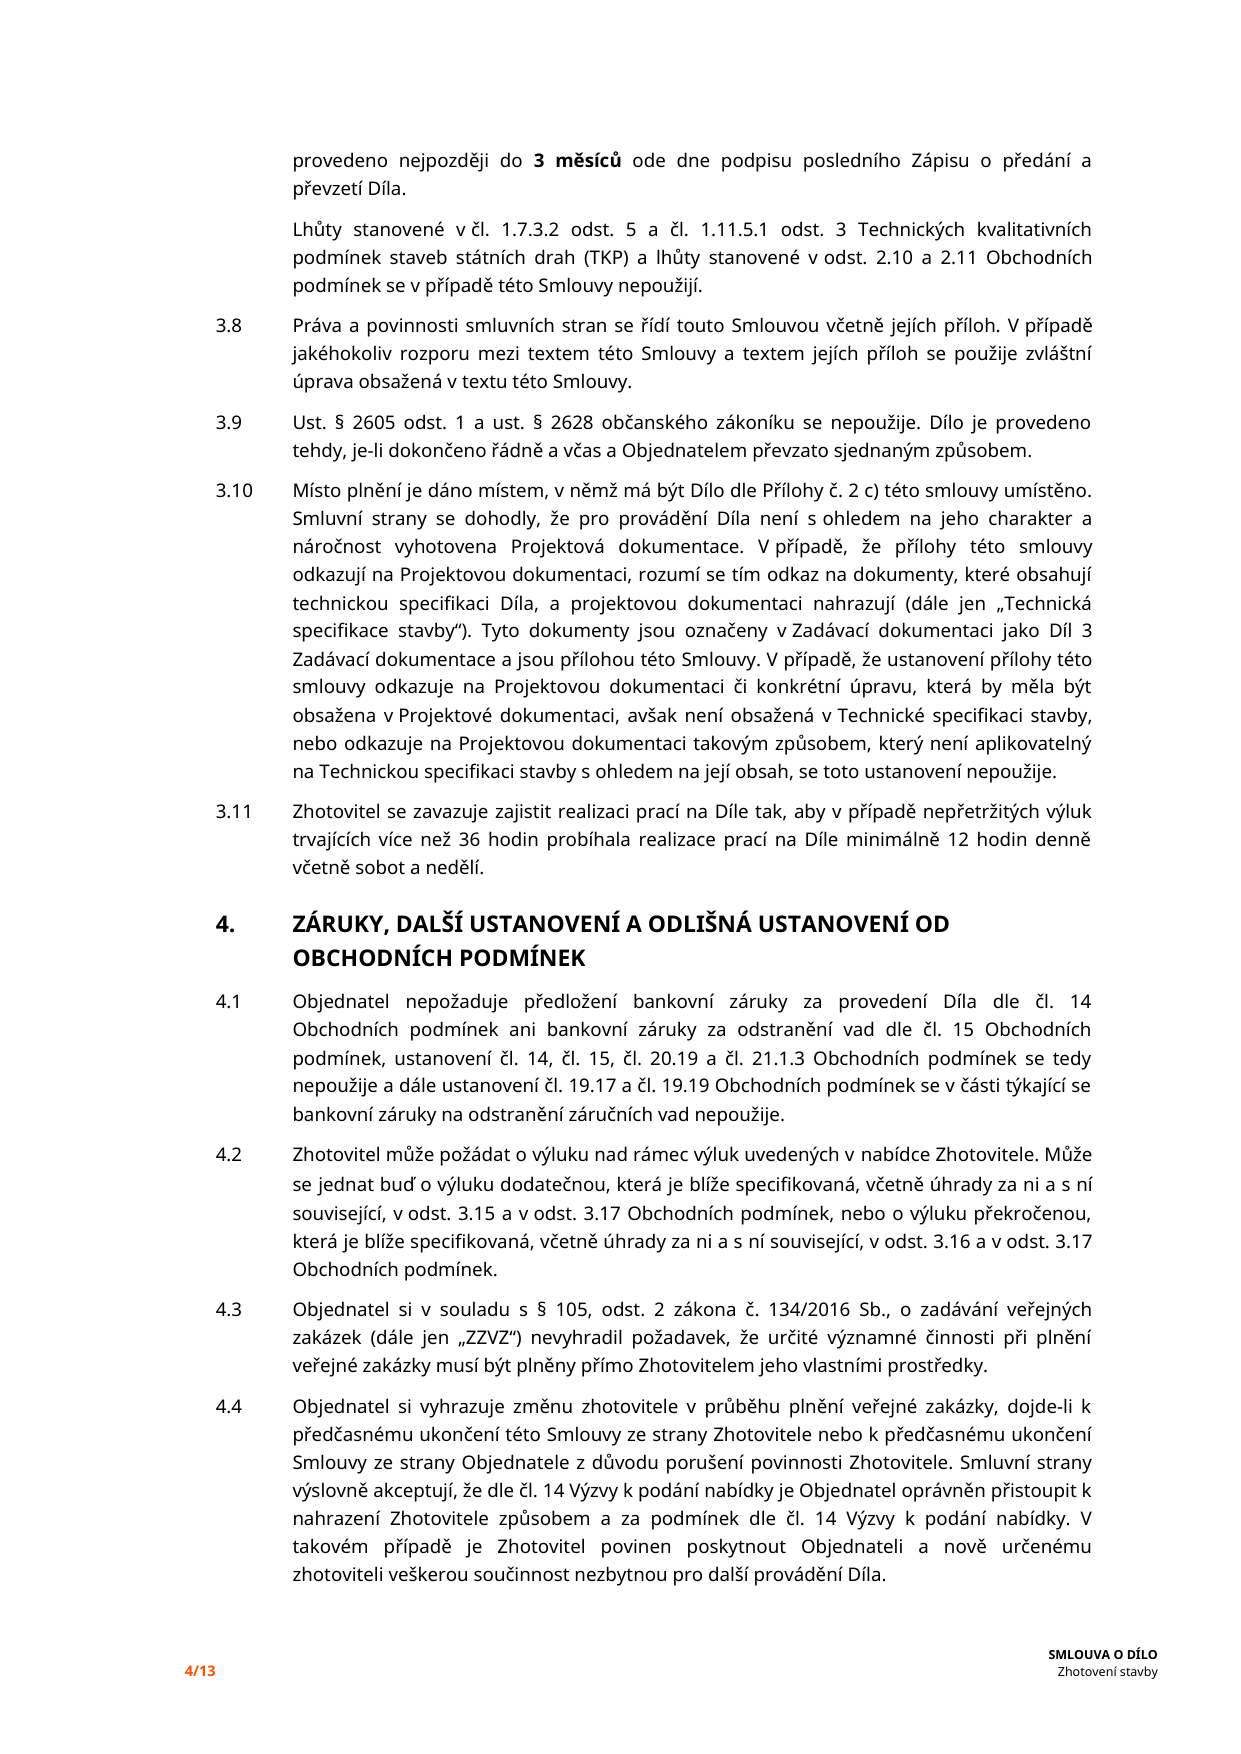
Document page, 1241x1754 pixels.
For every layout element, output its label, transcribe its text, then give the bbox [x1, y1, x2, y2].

text Ust. § 2605 odst. 1 a ust. § 2628 občanského zákoníku se nepoužije. Dílo je provedeno tehdy, je-li dokončeno řádně a včas a Objednatelem převzato sjednaným způsobem. [216, 409, 1093, 463]
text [292, 147, 1093, 201]
text Lhůty stanovené v čl. 1.7.3.2 odst. 5 a čl. 1.11.5.1 odst. 3 Technických kvalitativních podmínek staveb státních drah (TKP) a lhůty stanovené v odst. 2.10 a 2.11 Obchodních podmínek se v případě této Smlouvy nepoužijí. [292, 216, 1093, 298]
text ZÁRUKY, DALŠÍ USTANOVENÍ A ODLIŠNÁ USTANOVENÍ OD OBCHODNÍCH PODMÍNEK [216, 907, 1093, 973]
text Objednatel si vyhrazuje změnu zhotovitele v průběhu plnění veřejné zakázky, dojde-li k předčasnému ukončení této Smlouvy ze strany Zhotovitele nebo k předčasnému ukončení Smlouvy ze strany Objednatele z důvodu porušení povinnosti Zhotovitele. Smluvní strany výslovně akceptují, že dle čl. 14 Výzvy k podání nabídky je Objednatel oprávněn přistoupit k nahrazení Zhotovitele způsobem a za podmínek dle čl. 14 Výzvy k podání nabídky. V takovém případě je Zhotovitel povinen poskytnout Objednateli a nově určenému zhotoviteli veškerou součinnost nezbytnou pro další provádění Díla. [216, 1393, 1093, 1587]
text Práva a povinnosti smluvních stran se řídí touto Smlouvou včetně jejích příloh. V případě jakéhokoliv rozporu mezi textem této Smlouvy a textem jejích příloh se použije zvláštní úprava obsažená v textu této Smlouvy. [216, 313, 1093, 394]
text Objednatel si v souladu s § 105, odst. 2 zákona č. 134/2016 Sb., o zadávání veřejných zakázek (dále jen „ZZVZ“) nevyhradil požadavek, že určité významné činnosti při plnění veřejné zakázky musí být plněny přímo Zhotovitelem jeho vlastními prostředky. [216, 1297, 1093, 1378]
text Zhotovitel může požádat o výluku nad rámec výluk uvedených v nabídce Zhotovitele. Může se jednat buď o výluku dodatečnou, která je blíže specifikovaná, včetně úhrady za ni a s ní související, v odst. 3.15 a v odst. 3.17 Obchodních podmínek, nebo o výluku překročenou, která je blíže specifikovaná, včetně úhrady za ni a s ní související, v odst. 3.16 a v odst. 3.17 Obchodních podmínek. [216, 1141, 1093, 1282]
text Zhotovitel se zavazuje zajistit realizaci prací na Díle tak, aby v případě nepřetržitých výluk trvajících více než 36 hodin probíhala realizace prací na Díle minimálně 12 hodin denně včetně sobot a nedělí. [216, 798, 1093, 880]
text Místo plnění je dáno místem, v němž má být Dílo dle Přílohy č. 2 c) této smlouvy umístěno. Smluvní strany se dohodly, že pro provádění Díla není s ohledem na jeho charakter a náročnost vyhotovena Projektová dokumentace. V případě, že přílohy této smlouvy odkazují na Projektovou dokumentaci, rozumí se tím odkaz na dokumenty, které obsahují technickou specifikaci Díla, a projektovou dokumentaci nahrazují (dále jen „Technická specifikace stavby“). Tyto dokumenty jsou označeny v Zadávací dokumentaci jako Díl 3 Zadávací dokumentace a jsou přílohou této Smlouvy. V případě, že ustanovení přílohy této smlouvy odkazuje na Projektovou dokumentaci či konkrétní úpravu, která by měla být obsažena v Projektové dokumentaci, avšak není obsažená v Technické specifikaci stavby, nebo odkazuje na Projektovou dokumentaci takovým způsobem, který není aplikovatelný na Technickou specifikaci stavby s ohledem na její obsah, se toto ustanovení nepoužije. [216, 478, 1093, 783]
text Objednatel nepožaduje předložení bankovní záruky za provedení Díla dle čl. 14 Obchodních podmínek ani bankovní záruky za odstranění vad dle čl. 15 Obchodních podmínek, ustanovení čl. 14, čl. 15, čl. 20.19 a čl. 21.1.3 Obchodních podmínek se tedy nepoužije a dále ustanovení čl. 19.17 a čl. 19.19 Obchodních podmínek se v části týkající se bankovní záruky na odstranění záručních vad nepoužije. [216, 989, 1093, 1126]
